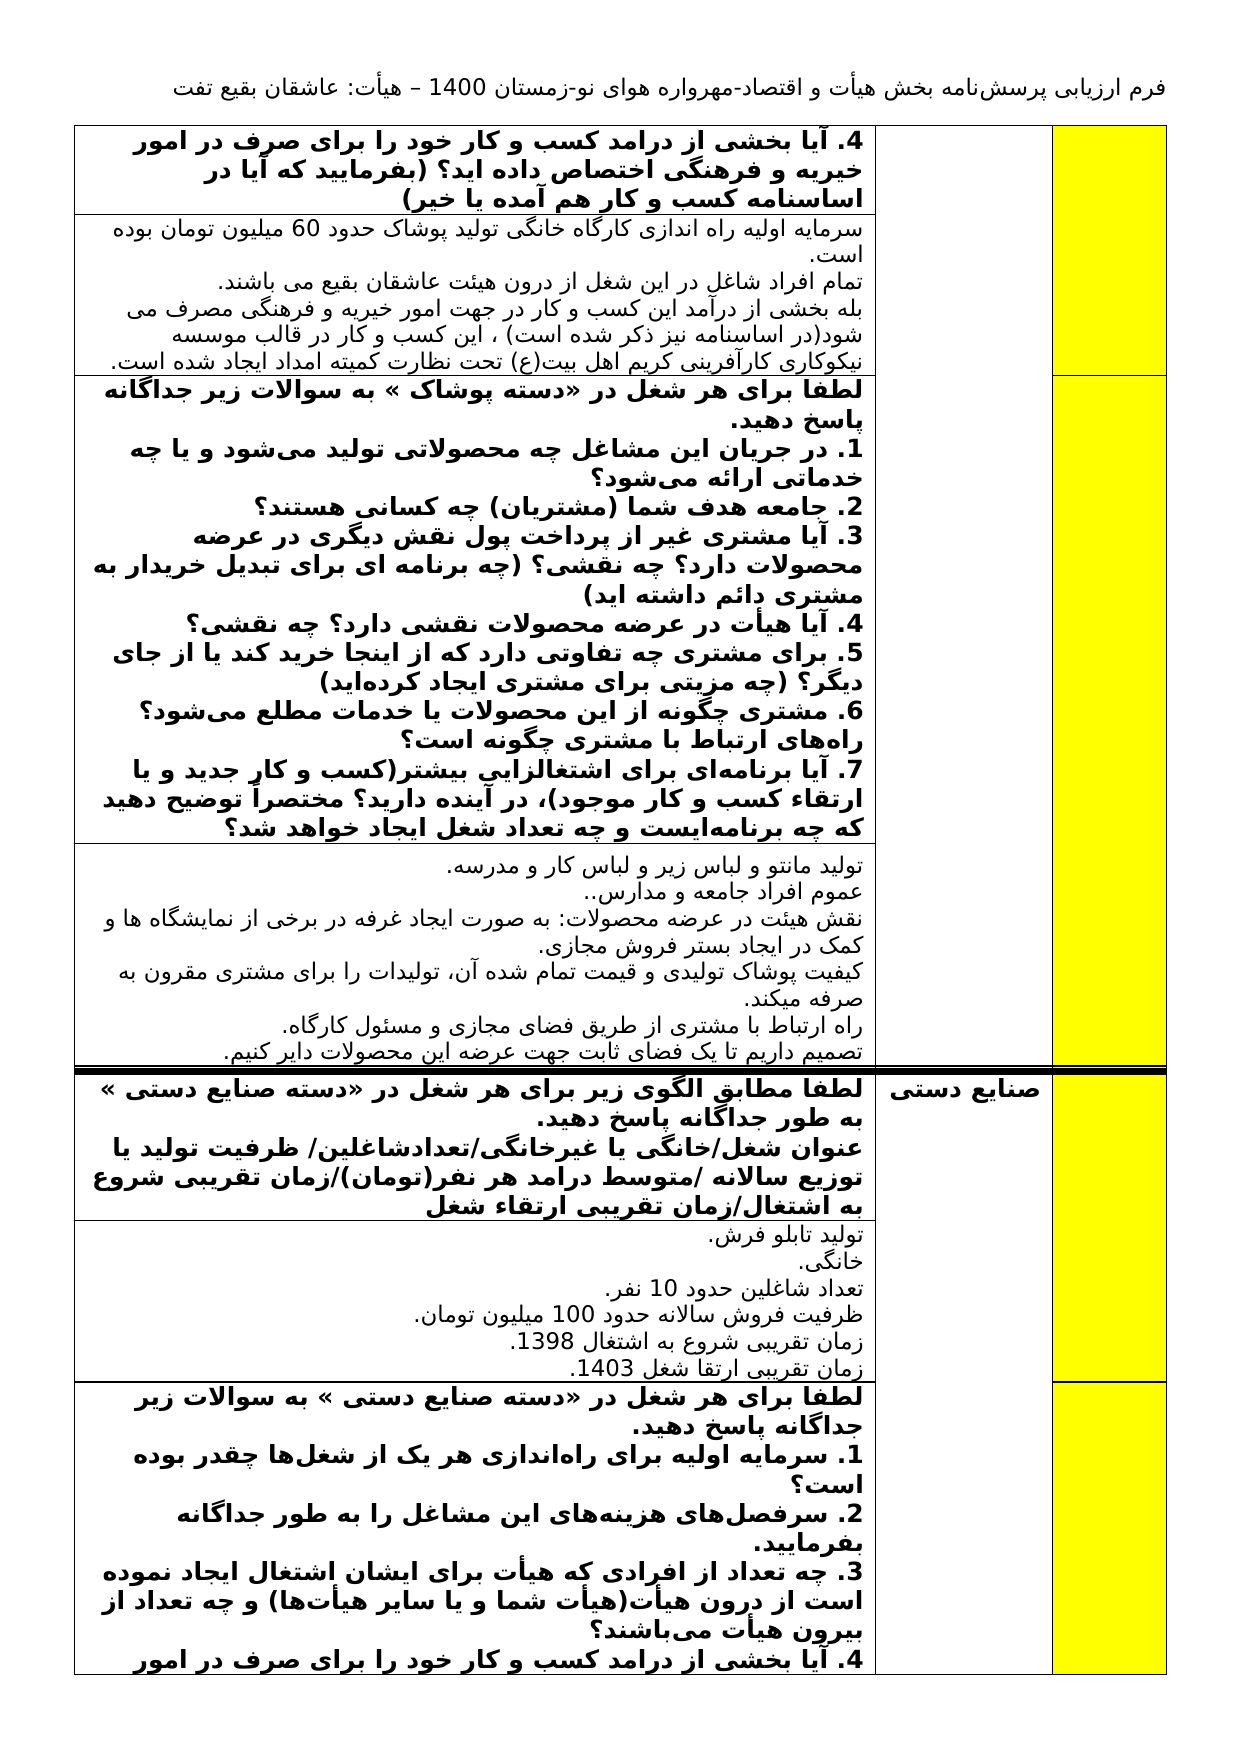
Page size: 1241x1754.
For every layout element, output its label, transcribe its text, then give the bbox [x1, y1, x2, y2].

table_cell [1053, 1075, 1166, 1381]
table_cell لطفا مطابق الگوی زیر برای هر شغل در «دسته صنایع دستی » به طور جداگانه پاسخ دهید. عنوان شغل/خانگی یا غیرخانگی/تعدادشاغلین/ ظرفیت تولید یا توزیع سالانه /متوسط درامد هر نفر(تومان)/زمان تقریبی شروع به اشتغال/زمان تقریبی ارتقاء شغل [75, 1075, 875, 1220]
table_cell لطفا برای هر شغل در «دسته پوشاک » به سوالات زیر جداگانه پاسخ دهید. 1. در جریان این مشاغل چه محصولاتی تولید می‌شود و یا چه خدماتی ارائه می‌شود؟ 2. جامعه هدف شما (مشتریان) چه کسانی هستند؟ 3. آیا مشتری غیر از پرداخت پول نقش دیگری در عرضه محصولات دارد؟ چه نقشی؟ (چه برنامه ای برای تبدیل خریدار به مشتری دائم داشته اید) 4. آیا هیأت در عرضه محصولات نقشی دارد؟ چه نقشی؟ 5. برای مشتری چه تفاوتی دارد که از اینجا خرید کند یا از جای دیگر؟ (چه مزیتی برای مشتری ایجاد کرده‌اید) 6. مشتری چگونه از این محصولات یا خدمات مطلع می‌شود؟ راه‌های ارتباط با مشتری چگونه است؟ 7. آیا برنامه‌ای برای اشتغالزایی بیشتر(کسب و کار جدید و یا ارتقاء کسب و کار موجود)، در آینده دارید؟ مختصراً توضیح دهید که چه برنامه‌ایست و چه تعداد شغل ایجاد خواهد شد؟ [75, 376, 875, 842]
table_cell صنایع دستی [876, 1075, 1052, 1674]
table_cell [1053, 1383, 1166, 1674]
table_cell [75, 126, 875, 214]
table_cell [1053, 376, 1166, 1065]
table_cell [75, 1383, 875, 1674]
table_cell تولید تابلو فرش. خانگی. تعداد شاغلین حدود 10 نفر. ظرفیت فروش سالانه حدود 100 میلیون تومان. زمان تقریبی شروع به اشتغال 1398. زمان تقریبی ارتقا شغل 1403. [75, 1221, 875, 1381]
table_cell تولید مانتو و لباس زیر و لباس کار و مدرسه. عموم افراد جامعه و مدارس.. نقش هیئت در عرضه محصولات: به صورت ایجاد غرفه در برخی از نمایشگاه ها و کمک در ایجاد بستر فروش مجازی. کیفیت پوشاک تولیدی و قیمت تمام شده آن، تولیدات را برای مشتری مقرون به صرفه میکند. راه ارتباط با مشتری از طریق فضای مجازی و مسئول کارگاه. تصمیم داریم تا یک فضای ثابت جهت عرضه این محصولات دایر کنیم. [75, 844, 875, 1065]
table_cell [1053, 126, 1166, 375]
table_cell سرمایه اولیه راه اندازی کارگاه خانگی تولید پوشاک حدود 60 میلیون تومان بوده است. تمام افراد شاغل در این شغل از درون هیئت عاشقان بقیع می باشند. بله بخشی از درآمد این کسب و کار در جهت امور خیریه و فرهنگی مصرف می شود(در اساسنامه نیز ذکر شده است) ، این کسب و کار در قالب موسسه نیکوکاری کارآفرینی کریم اهل بیت(ع) تحت نظارت کمیته امداد ایجاد شده است. [75, 215, 875, 375]
